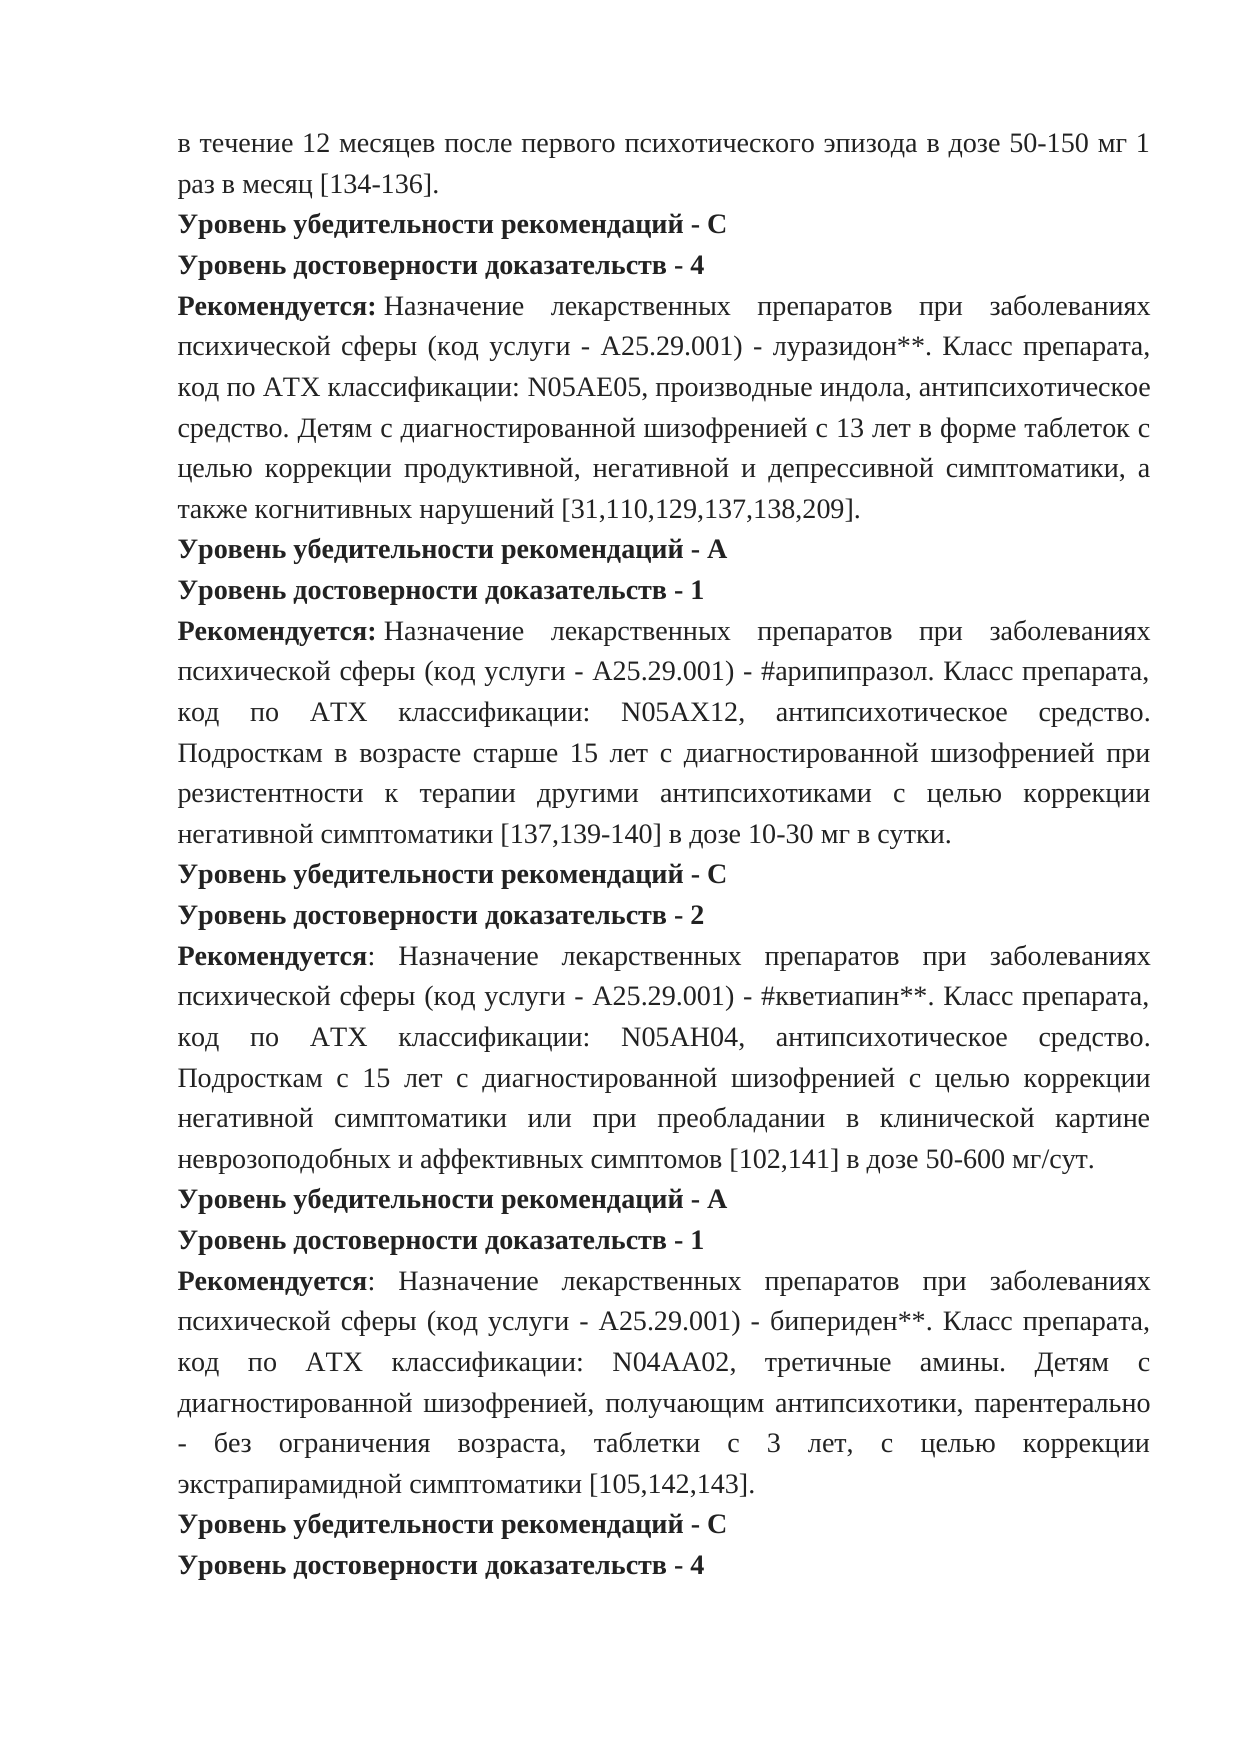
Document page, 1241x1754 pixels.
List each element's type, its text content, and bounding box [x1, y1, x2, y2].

text Рекомендуется: Назначение лекарственных препаратов при заболеваниях психической сферы (код услуги - A25.29.001) - #арипипразол. Класс препарата, код по АТХ классификации: N05AX12, антипсихотическое средство. Подросткам в возрасте старше 15 лет с диагностированной шизофренией при резистентности к терапии другими антипсихотиками с целью коррекции негативной симптоматики [137,139-140] в дозе 10-30 мг в сутки. [177, 606, 1152, 849]
text Уровень убедительности рекомендаций - C [177, 1499, 1152, 1540]
text Уровень достоверности доказательств - 1 [177, 565, 1152, 606]
text Уровень убедительности рекомендаций - С [177, 199, 1152, 240]
text Уровень убедительности рекомендаций - А [177, 1174, 1152, 1215]
text Уровень убедительности рекомендаций - А [177, 524, 1152, 565]
text Рекомендуется: Назначение лекарственных препаратов при заболеваниях психической сферы (код услуги - A25.29.001) - луразидон**. Класс препарата, код по АТХ классификации: N05AE05, производные индола, антипсихотическое средство. Детям с диагностированной шизофренией с 13 лет в форме таблеток с целью коррекции продуктивной, негативной и депрессивной симптоматики, а также когнитивных нарушений [31,110,129,137,138,209]. [177, 281, 1152, 524]
text Уровень убедительности рекомендаций - С [177, 849, 1152, 890]
text Рекомендуется: Назначение лекарственных препаратов при заболеваниях психической сферы (код услуги - A25.29.001) - #кветиапин**. Класс препарата, код по АТХ классификации: N05AH04, антипсихотическое средство. Подросткам с 15 лет с диагностированной шизофренией с целью коррекции негативной симптоматики или при преобладании в клинической картине неврозоподобных и аффективных симптомов [102,141] в дозе 50-600 мг/сут. [177, 931, 1152, 1174]
text Рекомендуется: Назначение лекарственных препаратов при заболеваниях психической сферы (код услуги - A25.29.001) - бипериден**. Класс препарата, код по АТХ классификации: N04AA02, третичные амины. Детям с диагностированной шизофренией, получающим антипсихотики, парентерально - без ограничения возраста, таблетки с 3 лет, с целью коррекции экстрапирамидной симптоматики [105,142,143]. [177, 1256, 1152, 1499]
text Уровень достоверности доказательств - 1 [177, 1215, 1152, 1256]
text Уровень достоверности доказательств - 4 [177, 240, 1152, 281]
text Уровень достоверности доказательств - 2 [177, 890, 1152, 931]
text Уровень достоверности доказательств - 4 [177, 1540, 1152, 1581]
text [177, 118, 1152, 199]
